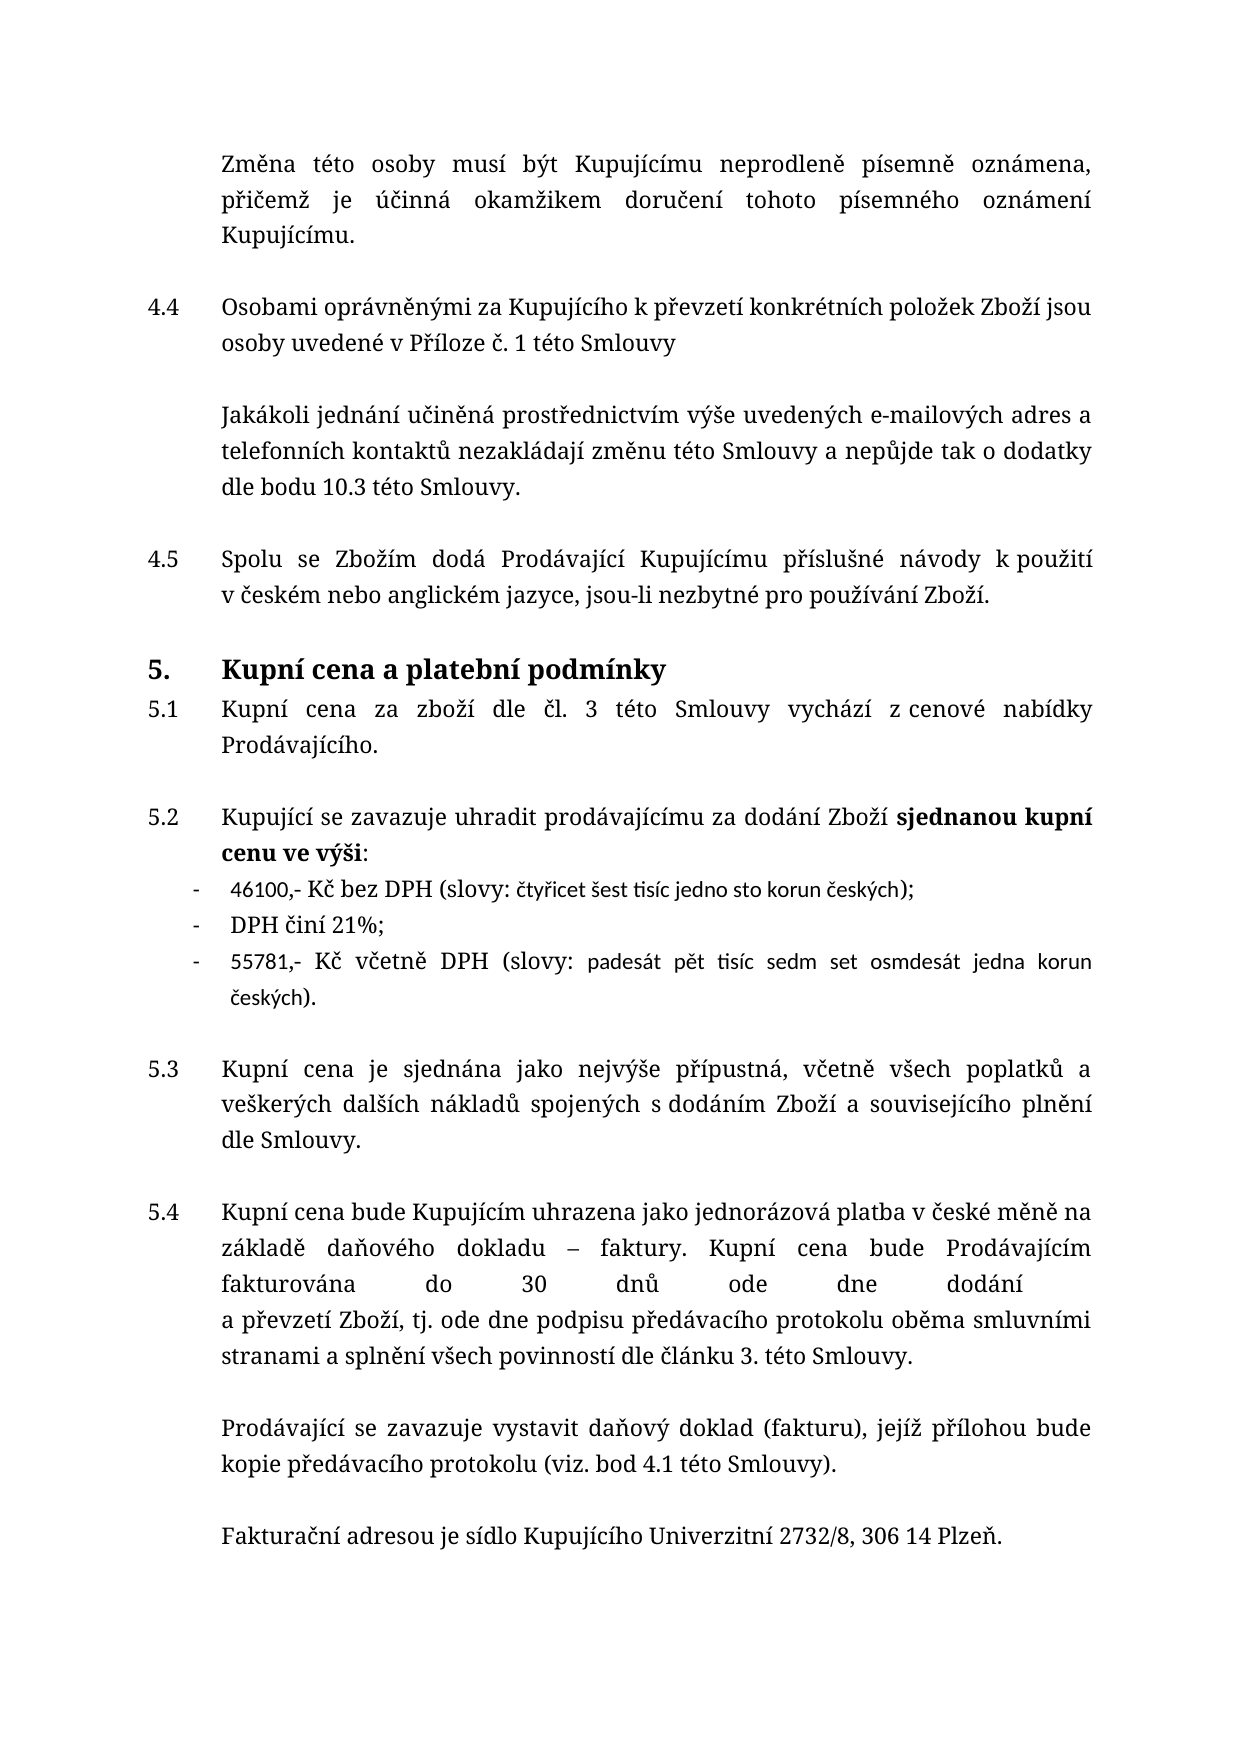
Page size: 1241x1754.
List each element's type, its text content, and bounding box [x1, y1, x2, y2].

text Fakturační adresou je sídlo Kupujícího Univerzitní 2732/8, 306 14 Plzeň. [221, 1520, 1093, 1551]
text 5.1 Kupní cena za zboží dle čl. 3 této Smlouvy vychází z cenové nabídky Prodávajícího. [148, 693, 1093, 760]
text 4.4 Osobami oprávněnými za Kupujícího k převzetí konkrétních položek Zboží jsou osoby uvedené v Příloze č. 1 této Smlouvy [148, 291, 1093, 358]
text 4.5 Spolu se Zbožím dodá Prodávající Kupujícímu příslušné návody k použití v českém nebo anglickém jazyce, jsou-li nezbytné pro používání Zboží. [148, 543, 1093, 610]
text 5. Kupní cena a platební podmínky [148, 651, 1093, 688]
text Prodávající se zavazuje vystavit daňový doklad (fakturu), jejíž přílohou bude kopie předávacího protokolu (viz. bod 4.1 této Smlouvy). [221, 1412, 1093, 1479]
text 5.2 Kupující se zavazuje uhradit prodávajícímu za dodání Zboží sjednanou kupní cenu ve výši: [148, 801, 1093, 868]
list 55781,- Kč včetně DPH (slovy: padesát pět tisíc sedm set osmdesát jedna korun českých). [193, 945, 1093, 1012]
text 5.3 Kupní cena je sjednána jako nejvýše přípustná, včetně všech poplatků a veškerých dalších nákladů spojených s dodáním Zboží a souvisejícího plnění dle Smlouvy. [148, 1052, 1093, 1156]
list 46100,- Kč bez DPH (slovy: čtyřicet šest tisíc jedno sto korun českých); [193, 873, 1093, 904]
list DPH činí 21%; [193, 909, 1093, 940]
text Změna této osoby musí být Kupujícímu neprodleně písemně oznámena, přičemž je účinná okamžikem doručení tohoto písemného oznámení Kupujícímu. [148, 148, 1093, 251]
text 5.4 Kupní cena bude Kupujícím uhrazena jako jednorázová platba v české měně na základě daňového dokladu – faktury. Kupní cena bude Prodávajícím fakturována do 30 dnů ode dne dodání a převzetí Zboží, tj. ode dne podpisu předávacího protokolu oběma smluvními stranami a splnění všech povinností dle článku 3. této Smlouvy. [148, 1196, 1093, 1371]
text Jakákoli jednání učiněná prostřednictvím výše uvedených e-mailových adres a telefonních kontaktů nezakládají změnu této Smlouvy a nepůjde tak o dodatky dle bodu 10.3 této Smlouvy. [221, 399, 1093, 502]
